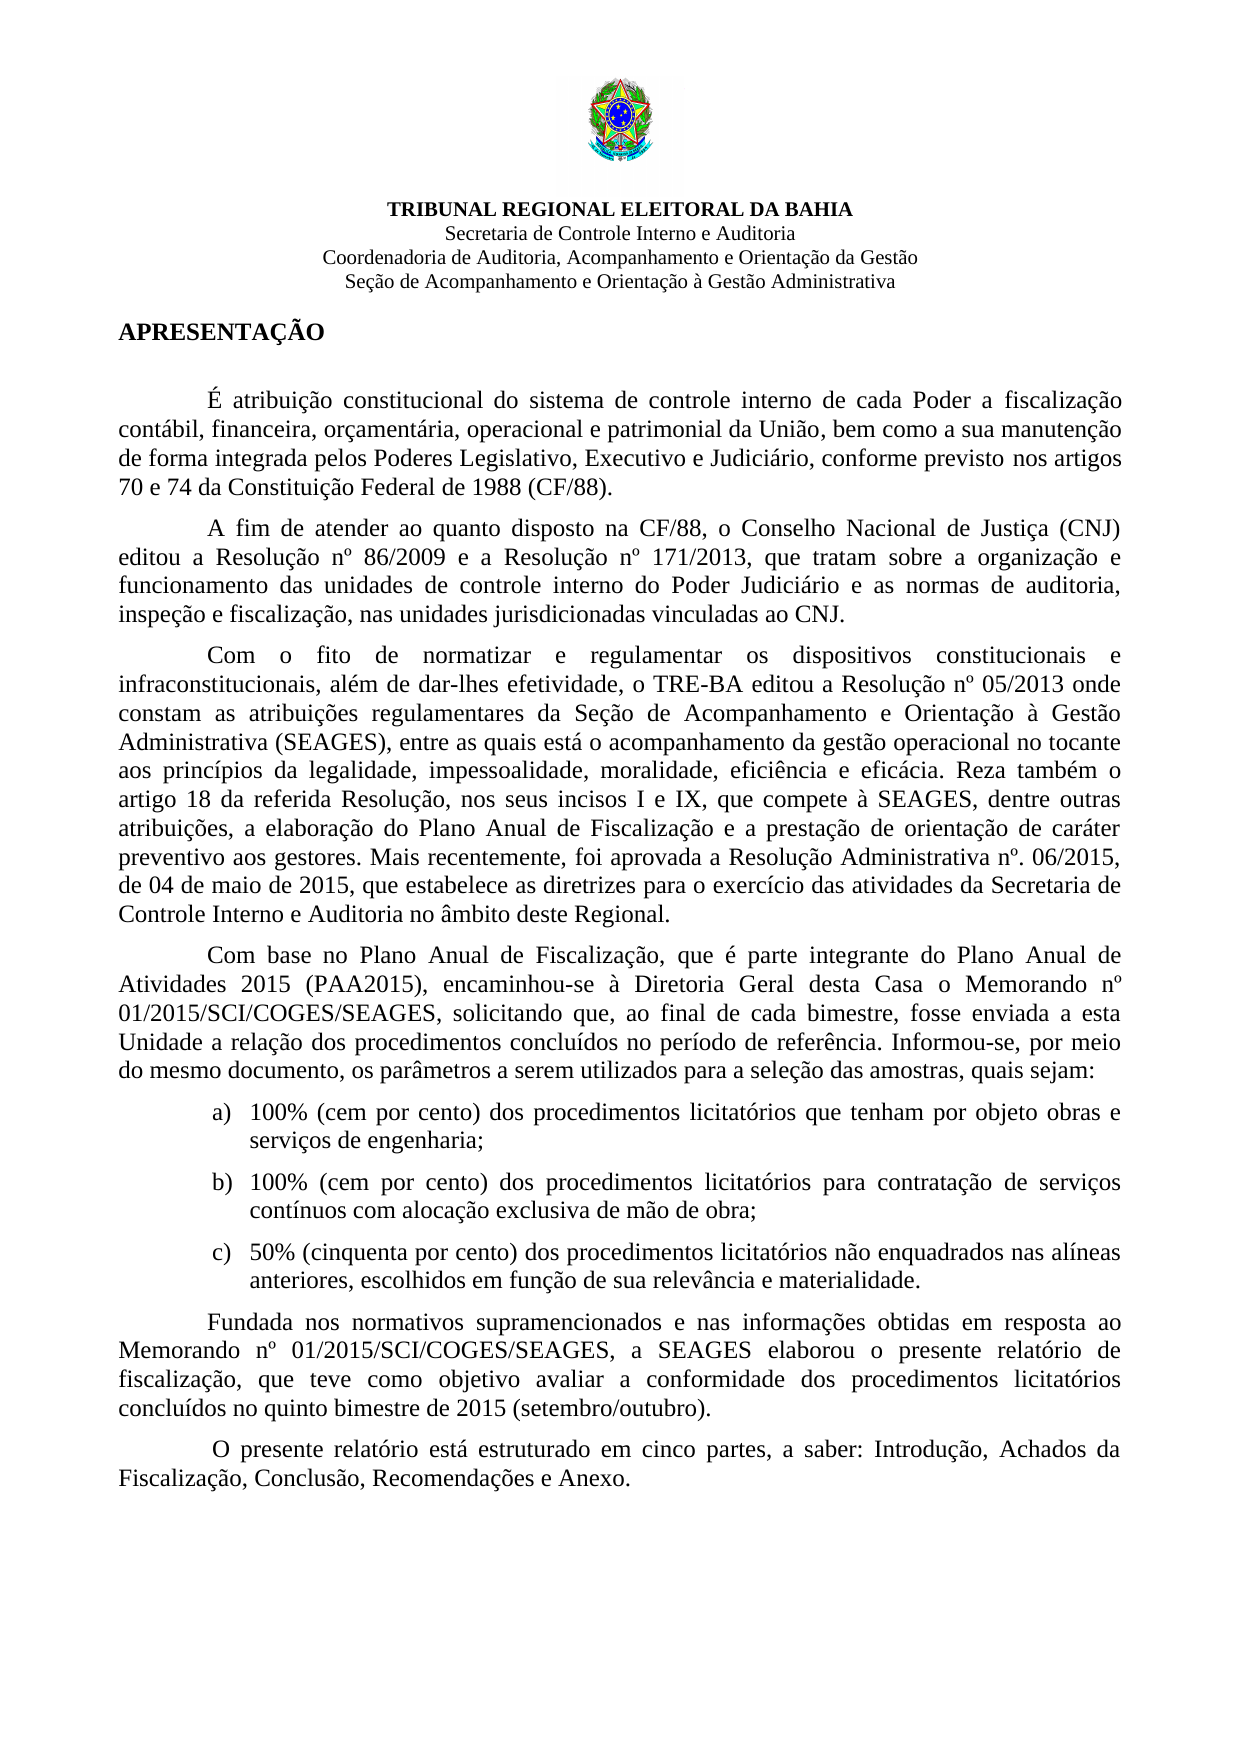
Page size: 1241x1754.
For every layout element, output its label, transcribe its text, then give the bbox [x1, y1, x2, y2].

text APRESENTAÇÃO [118, 317, 1122, 346]
text A fim de atender ao quanto disposto na CF/88, o Conselho Nacional de Justiça (CNJ) editou a Resolução nº 86/2009 e a Resolução nº 171/2013, que tratam sobre a organização e funcionamento das unidades de controle interno do Poder Judiciário e as normas de auditoria, inspeção e fiscalização, nas unidades jurisdicionadas vinculadas ao CNJ. [118, 513, 1122, 628]
picture [555, 76, 685, 197]
list 100% (cem por cento) dos procedimentos licitatórios para contratação de serviços contínuos com alocação exclusiva de mão de obra; [212, 1167, 1122, 1224]
text O presente relatório está estruturado em cinco partes, a saber: Introdução, Achados da Fiscalização, Conclusão, Recomendações e Anexo. [118, 1434, 1122, 1492]
text Com base no Plano Anual de Fiscalização, que é parte integrante do Plano Anual de Atividades 2015 (PAA2015), encaminhou-se à Diretoria Geral desta Casa o Memorando nº 01/2015/SCI/COGES/SEAGES, solicitando que, ao final de cada bimestre, fosse enviada a esta Unidade a relação dos procedimentos concluídos no período de referência. Informou-se, por meio do mesmo documento, os parâmetros a serem utilizados para a seleção das amostras, quais sejam: [118, 941, 1122, 1084]
text É atribuição constitucional do sistema de controle interno de cada Poder a fiscalização contábil, financeira, orçamentária, operacional e patrimonial da União, bem como a sua manutenção de forma integrada pelos Poderes Legislativo, Executivo e Judiciário, conforme previsto nos artigos 70 e 74 da Constituição Federal de 1988 (CF/88). [118, 386, 1122, 501]
text Com o fito de normatizar e regulamentar os dispositivos constitucionais e infraconstitucionais, além de dar-lhes efetividade, o TRE-BA editou a Resolução nº 05/2013 onde constam as atribuições regulamentares da Seção de Acompanhamento e Orientação à Gestão Administrativa (SEAGES), entre as quais está o acompanhamento da gestão operacional no tocante aos princípios da legalidade, impessoalidade, moralidade, eficiência e eficácia. Reza também o artigo 18 da referida Resolução, nos seus incisos I e IX, que compete à SEAGES, dentre outras atribuições, a elaboração do Plano Anual de Fiscalização e a prestação de orientação de caráter preventivo aos gestores. Mais recentemente, foi aprovada a Resolução Administrativa nº. 06/2015, de 04 de maio de 2015, que estabelece as diretrizes para o exercício das atividades da Secretaria de Controle Interno e Auditoria no âmbito deste Regional. [118, 641, 1122, 928]
list 100% (cem por cento) dos procedimentos licitatórios que tenham por objeto obras e serviços de engenharia; [212, 1097, 1122, 1154]
text Fundada nos normativos supramencionados e nas informações obtidas em resposta ao Memorando nº 01/2015/SCI/COGES/SEAGES, a SEAGES elaborou o presente relatório de fiscalização, que teve como objetivo avaliar a conformidade dos procedimentos licitatórios concluídos no quinto bimestre de 2015 (setembro/outubro). [118, 1307, 1122, 1422]
list 50% (cinquenta por cento) dos procedimentos licitatórios não enquadrados nas alíneas anteriores, escolhidos em função de sua relevância e materialidade. [212, 1237, 1122, 1294]
